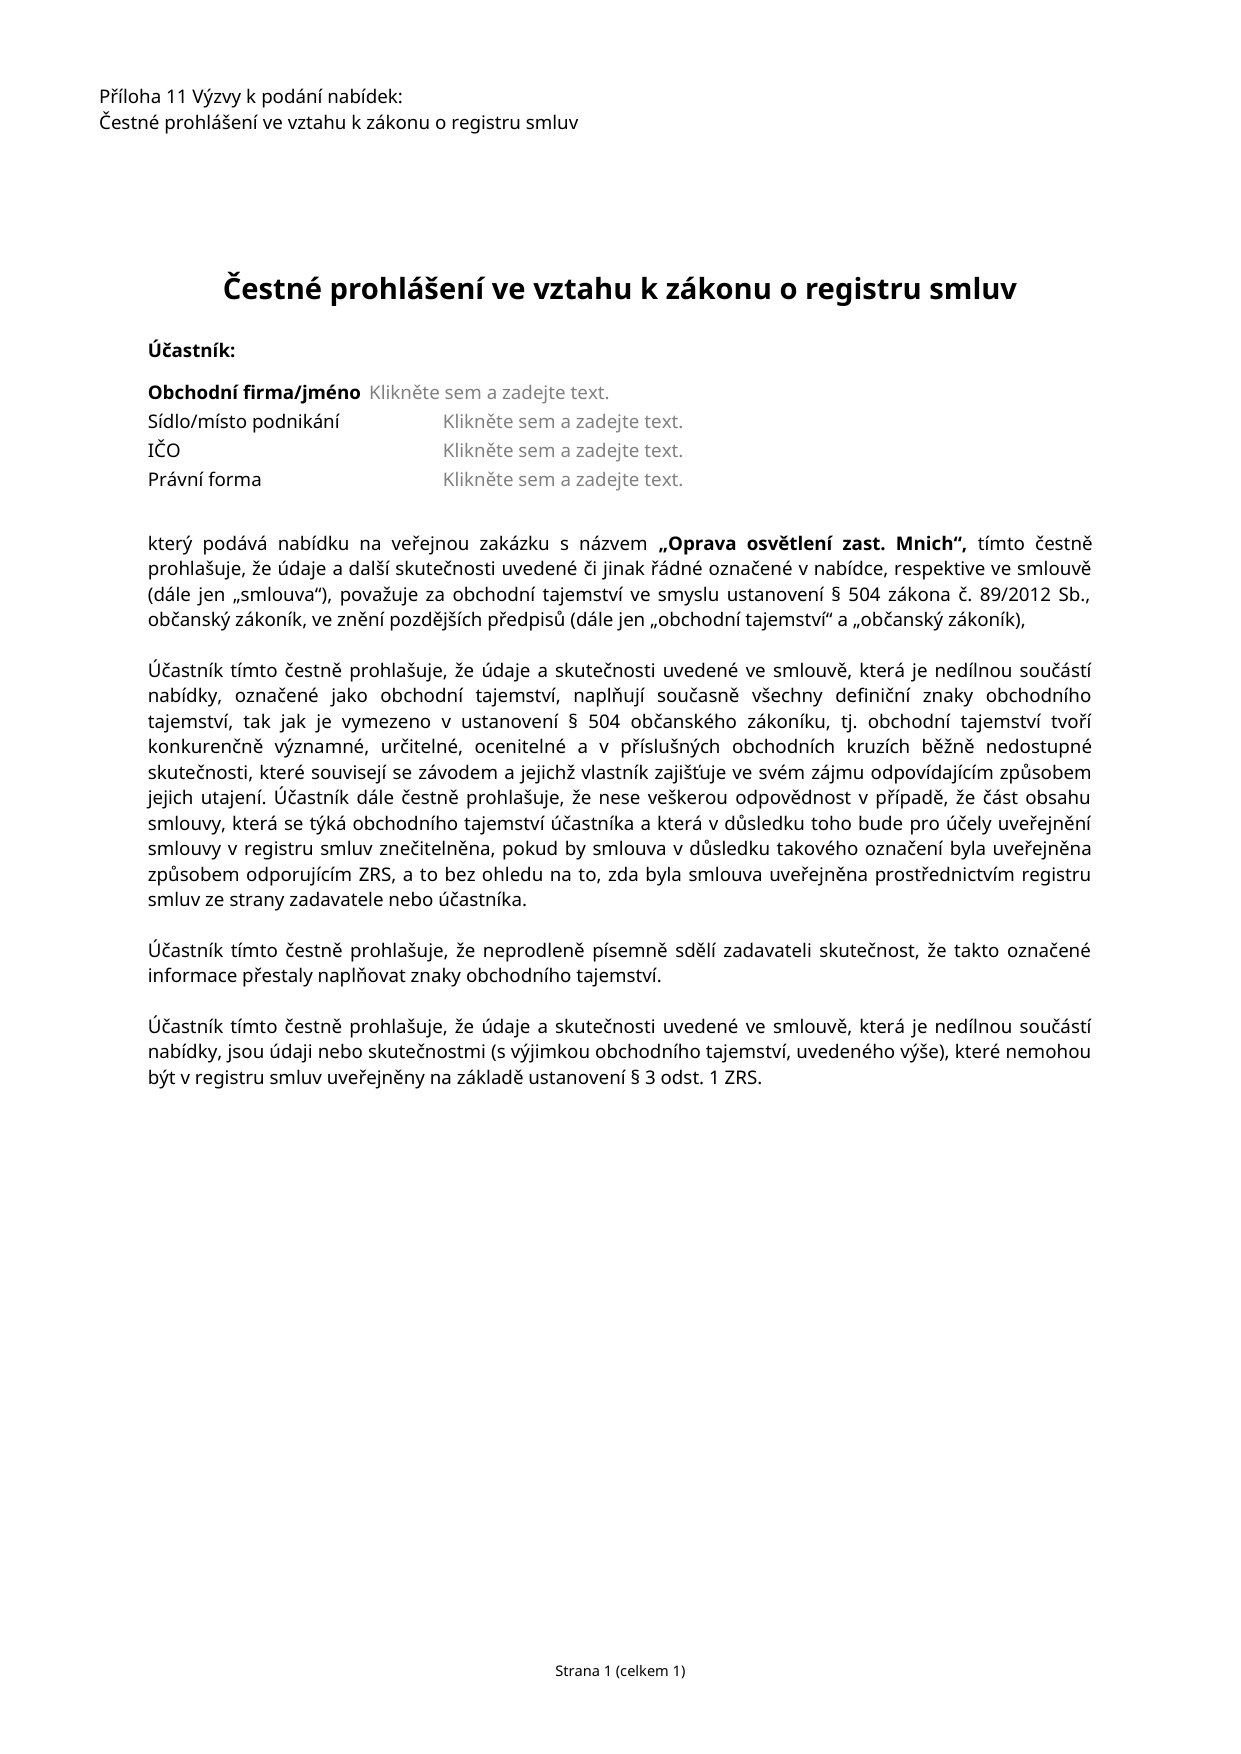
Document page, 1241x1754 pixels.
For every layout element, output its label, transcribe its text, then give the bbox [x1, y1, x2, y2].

text Účastník tímto čestně prohlašuje, že údaje a skutečnosti uvedené ve smlouvě, která je nedílnou součástí nabídky, jsou údaji nebo skutečnostmi (s výjimkou obchodního tajemství, uvedeného výše), které nemohou být v registru smluv uveřejněny na základě ustanovení § 3 odst. 1 ZRS. [148, 1013, 1093, 1090]
text IČO [148, 434, 1093, 463]
text Sídlo/místo podnikání [148, 405, 1093, 434]
text Právní forma [148, 463, 1093, 492]
text který podává nabídku na veřejnou zakázku s názvem „Oprava osvětlení zast. Mnich“, tímto čestně prohlašuje, že údaje a další skutečnosti uvedené či jinak řádné označené v nabídce, respektive ve smlouvě (dále jen „smlouva“), považuje za obchodní tajemství ve smyslu ustanovení § 504 zákona č. 89/2012 Sb., občanský zákoník, ve znění pozdějších předpisů (dále jen „obchodní tajemství“ a „občanský zákoník), [148, 530, 1093, 632]
text Obchodní firma/jméno [148, 376, 1093, 405]
title Čestné prohlášení ve vztahu k zákonu o registru smluv [148, 268, 1093, 308]
text Účastník tímto čestně prohlašuje, že údaje a skutečnosti uvedené ve smlouvě, která je nedílnou součástí nabídky, označené jako obchodní tajemství, naplňují současně všechny definiční znaky obchodního tajemství, tak jak je vymezeno v ustanovení § 504 občanského zákoníku, tj. obchodní tajemství tvoří konkurenčně významné, určitelné, ocenitelné a v příslušných obchodních kruzích běžně nedostupné skutečnosti, které souvisejí se závodem a jejichž vlastník zajišťuje ve svém zájmu odpovídajícím způsobem jejich utajení. Účastník dále čestně prohlašuje, že nese veškerou odpovědnost v případě, že část obsahu smlouvy, která se týká obchodního tajemství účastníka a která v důsledku toho bude pro účely uveřejnění smlouvy v registru smluv znečitelněna, pokud by smlouva v důsledku takového označení byla uveřejněna způsobem odporujícím ZRS, a to bez ohledu na to, zda byla smlouva uveřejněna prostřednictvím registru smluv ze strany zadavatele nebo účastníka. [148, 657, 1093, 912]
text Účastník: [148, 333, 1093, 364]
text Účastník tímto čestně prohlašuje, že neprodleně písemně sdělí zadavateli skutečnost, že takto označené informace přestaly naplňovat znaky obchodního tajemství. [148, 937, 1093, 988]
